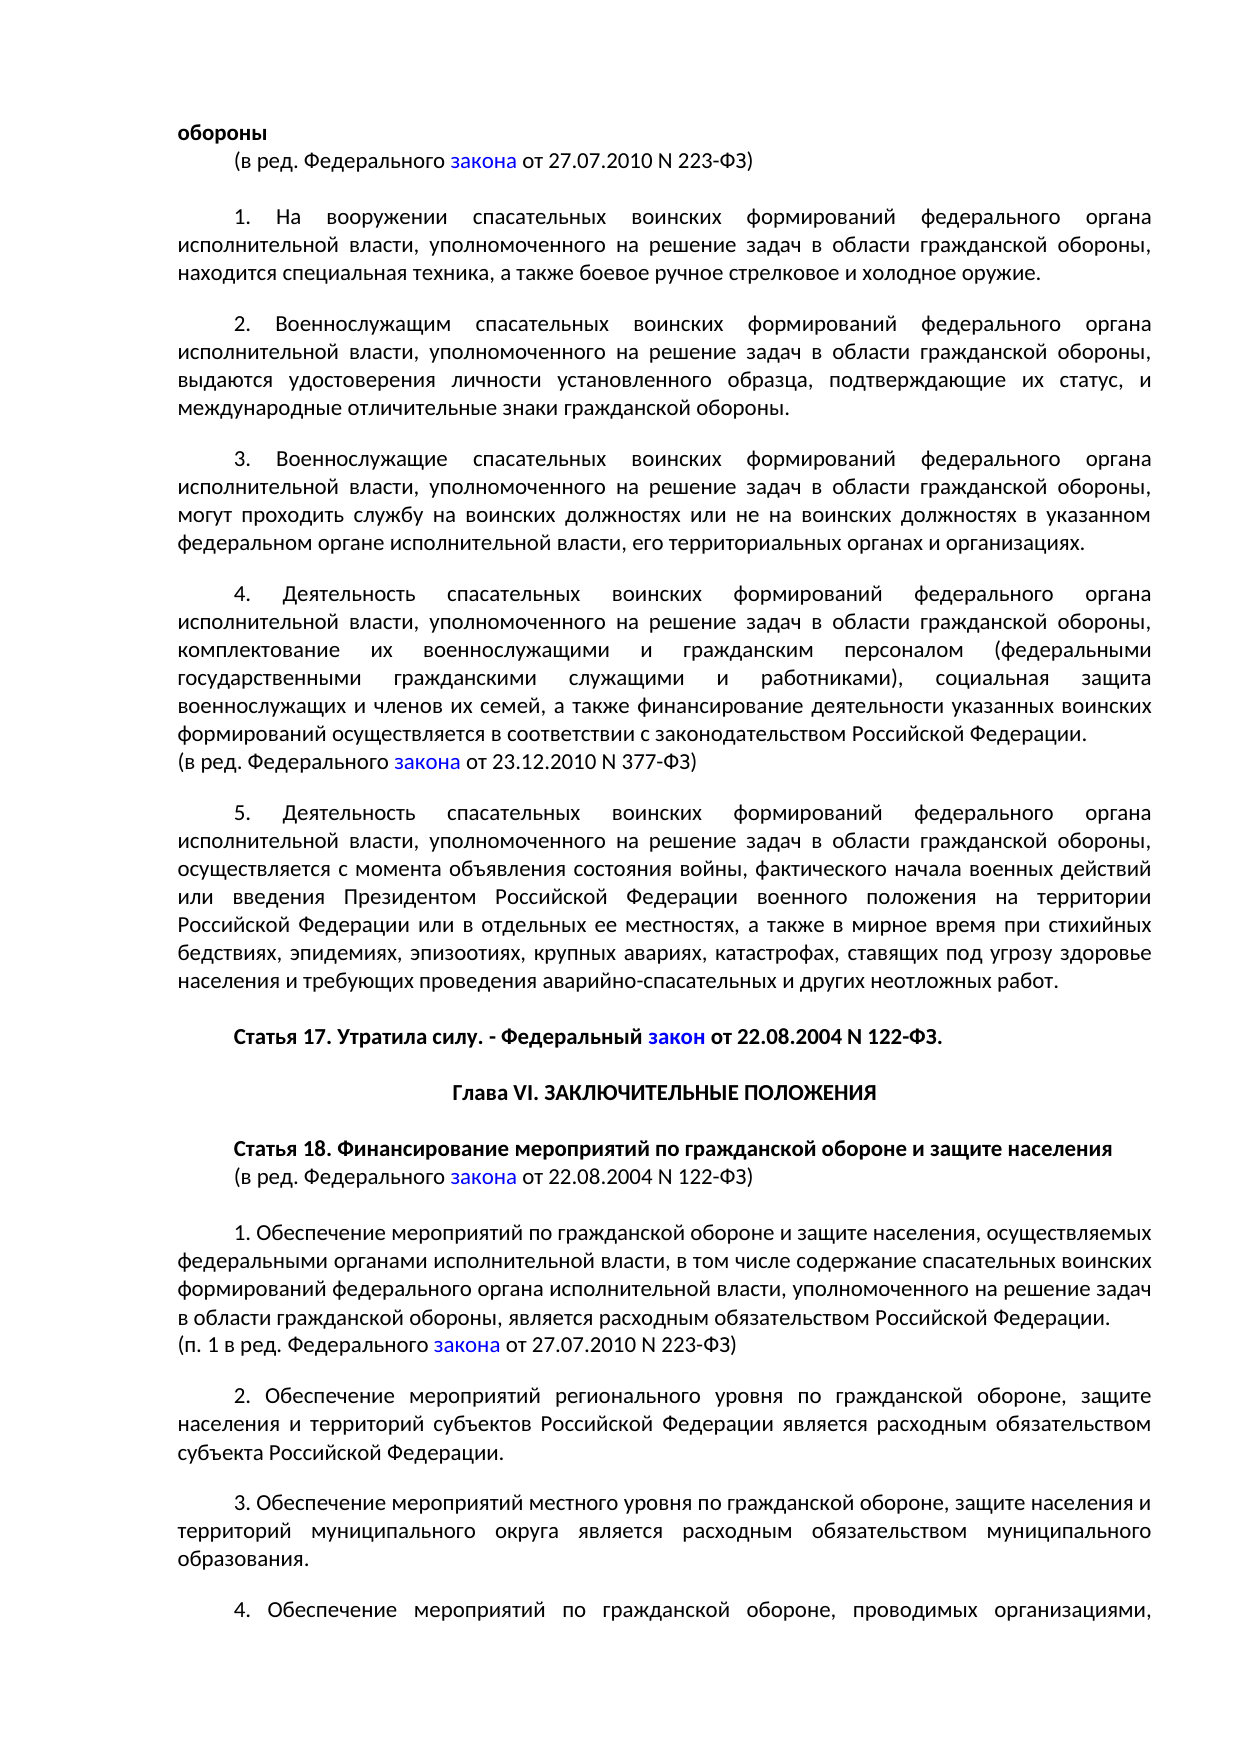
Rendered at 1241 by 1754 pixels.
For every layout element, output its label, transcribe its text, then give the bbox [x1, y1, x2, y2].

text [177, 1596, 1152, 1623]
title Статья 17. Утратила силу. - Федеральный закон от 22.08.2004 N 122-ФЗ. [177, 1022, 1152, 1050]
text 4. Деятельность спасательных воинских формирований федерального органа исполнительной власти, уполномоченного на решение задач в области гражданской обороны, комплектование их военнослужащими и гражданским персоналом (федеральными государственными гражданскими служащими и работниками), социальная защита военнослужащих и членов их семей, а также финансирование деятельности указанных воинских формирований осуществляется в соответствии с законодательством Российской Федерации. [177, 579, 1152, 747]
title Глава VI. ЗАКЛЮЧИТЕЛЬНЫЕ ПОЛОЖЕНИЯ [177, 1078, 1152, 1106]
text 1. Обеспечение мероприятий по гражданской обороне и защите населения, осуществляемых федеральными органами исполнительной власти, в том числе содержание спасательных воинских формирований федерального органа исполнительной власти, уполномоченного на решение задач в области гражданской обороны, является расходным обязательством Российской Федерации. [177, 1218, 1152, 1331]
text (в ред. Федерального закона от 22.08.2004 N 122-ФЗ) [177, 1162, 1152, 1191]
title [177, 118, 1152, 146]
text (в ред. Федерального закона от 27.07.2010 N 223-ФЗ) [177, 146, 1152, 174]
text 2. Военнослужащим спасательных воинских формирований федерального органа исполнительной власти, уполномоченного на решение задач в области гражданской обороны, выдаются удостоверения личности установленного образца, подтверждающие их статус, и международные отличительные знаки гражданской обороны. [177, 309, 1152, 421]
text 3. Обеспечение мероприятий местного уровня по гражданской обороне, защите населения и территорий муниципального округа является расходным обязательством муниципального образования. [177, 1488, 1152, 1573]
title Статья 18. Финансирование мероприятий по гражданской обороне и защите населения [177, 1134, 1152, 1162]
text 3. Военнослужащие спасательных воинских формирований федерального органа исполнительной власти, уполномоченного на решение задач в области гражданской обороны, могут проходить службу на воинских должностях или не на воинских должностях в указанном федеральном органе исполнительной власти, его территориальных органах и организациях. [177, 444, 1152, 556]
text 5. Деятельность спасательных воинских формирований федерального органа исполнительной власти, уполномоченного на решение задач в области гражданской обороны, осуществляется с момента объявления состояния войны, фактического начала военных действий или введения Президентом Российской Федерации военного положения на территории Российской Федерации или в отдельных ее местностях, а также в мирное время при стихийных бедствиях, эпидемиях, эпизоотиях, крупных авариях, катастрофах, ставящих под угрозу здоровье населения и требующих проведения аварийно-спасательных и других неотложных работ. [177, 798, 1152, 994]
text (п. 1 в ред. Федерального закона от 27.07.2010 N 223-ФЗ) [177, 1331, 1152, 1359]
text 2. Обеспечение мероприятий регионального уровня по гражданской обороне, защите населения и территорий субъектов Российской Федерации является расходным обязательством субъекта Российской Федерации. [177, 1382, 1152, 1466]
text (в ред. Федерального закона от 23.12.2010 N 377-ФЗ) [177, 747, 1152, 775]
text 1. На вооружении спасательных воинских формирований федерального органа исполнительной власти, уполномоченного на решение задач в области гражданской обороны, находится специальная техника, а также боевое ручное стрелковое и холодное оружие. [177, 202, 1152, 286]
